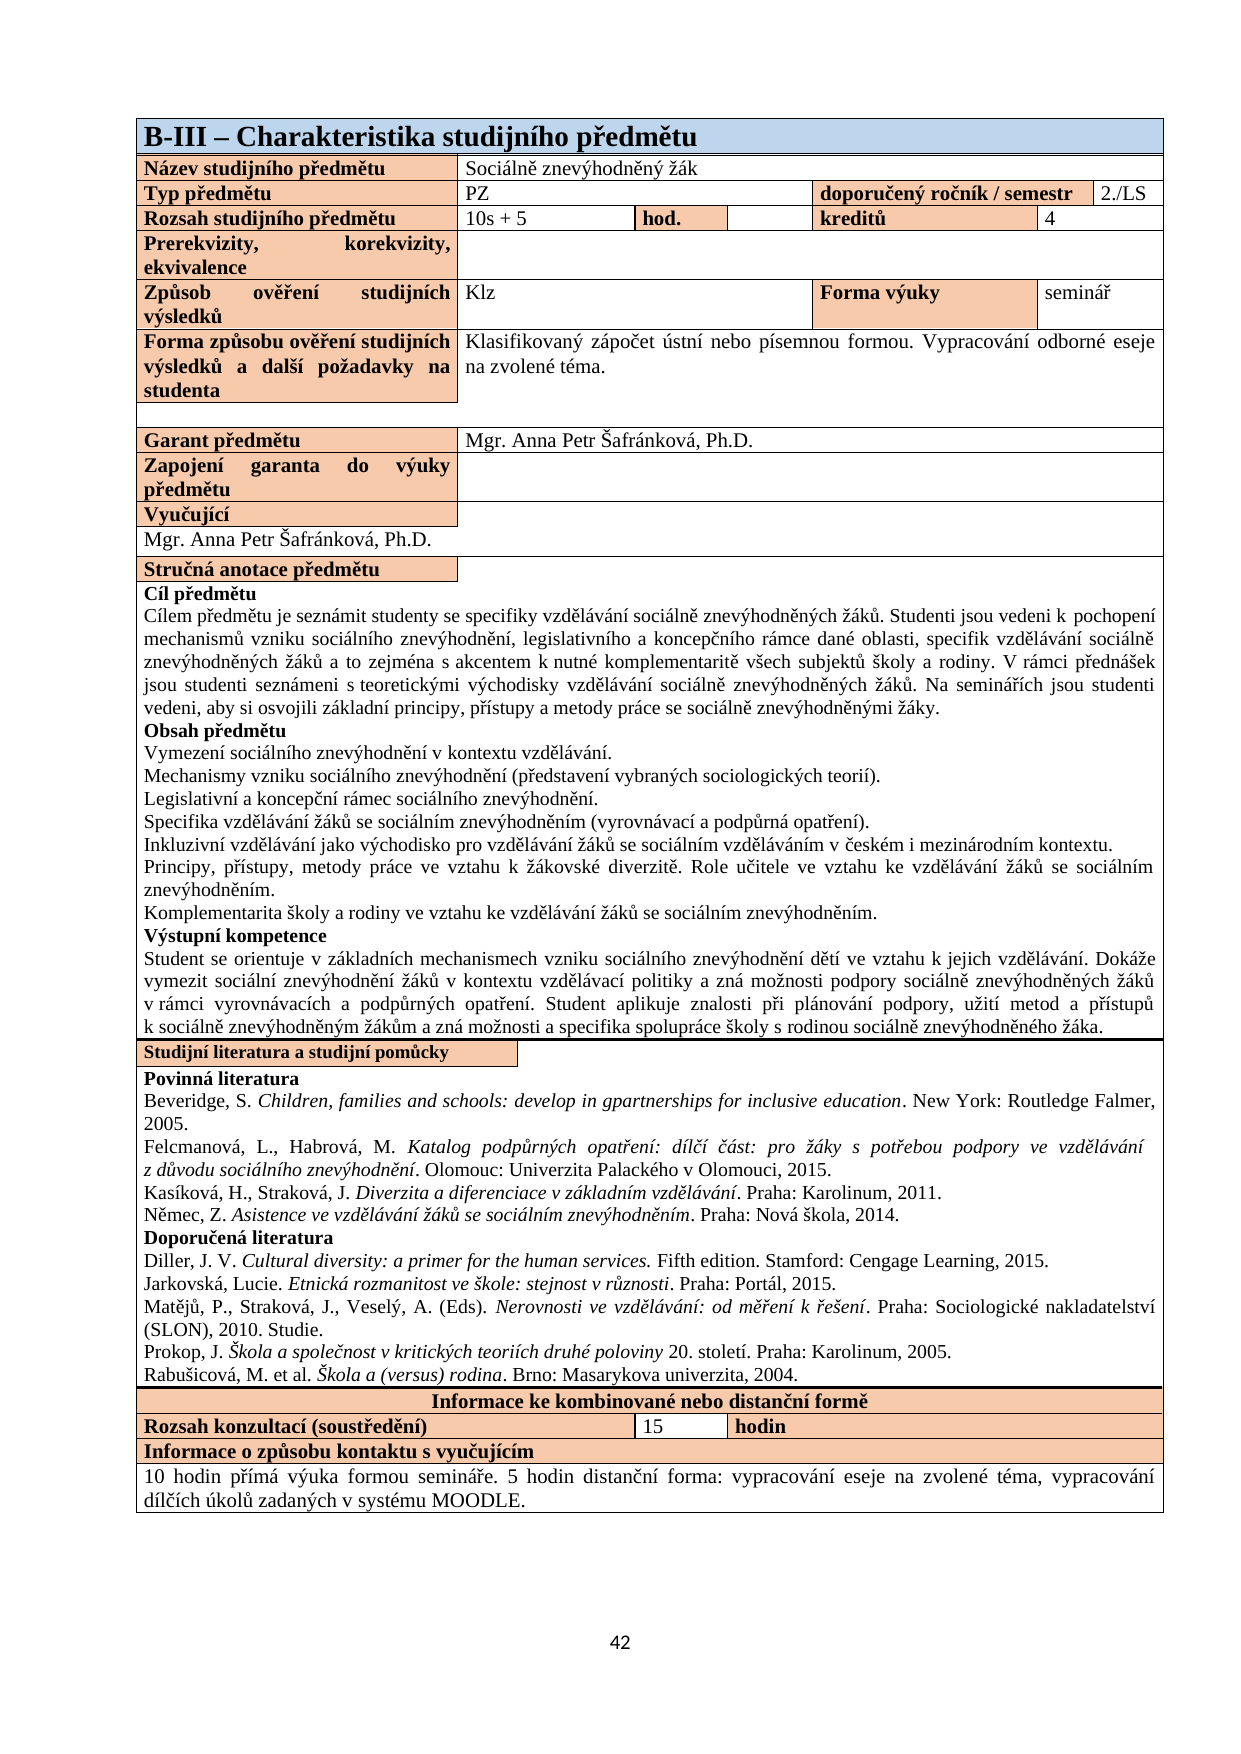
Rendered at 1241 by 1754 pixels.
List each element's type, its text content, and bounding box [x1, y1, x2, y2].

table_cell 10s + 5 [458, 206, 634, 230]
table_cell [458, 231, 1163, 279]
table_cell [137, 402, 1163, 427]
table_cell seminář [1038, 280, 1163, 328]
table_cell Sociálně znevýhodněný žák [458, 156, 1163, 180]
table_cell [728, 206, 812, 230]
table_cell Studijní literatura a studijní pomůcky [137, 1041, 517, 1066]
table_cell Typ předmětu [137, 181, 457, 205]
table_cell hodin [728, 1413, 1163, 1438]
table_cell Forma výuky [813, 280, 1037, 328]
table_cell 4 [1038, 206, 1163, 230]
table_cell 15 [636, 1414, 727, 1438]
table_cell Stručná anotace předmětu [137, 557, 457, 581]
table_cell [518, 1041, 1163, 1066]
table_cell Klasifikovaný zápočet ústní nebo písemnou formou. Vypracování odborné eseje na zvolené téma. [458, 330, 1163, 402]
table_cell hod. [636, 206, 727, 230]
table_cell Zapojení garanta do výuky předmětu [137, 453, 457, 501]
table_cell Cíl předmětu Cílem předmětu je seznámit studenty se specifiky vzdělávání sociálně znevýhodněných žáků. Studenti jsou vedeni k pochopení mechanismů vzniku sociálního znevýhodnění, legislativního a koncepčního rámce dané oblasti, specifik vzdělávání sociálně znevýhodněných žáků a to zejména s akcentem k nutné komplementaritě všech subjektů školy a rodiny. V rámci přednášek jsou studenti seznámeni s teoretickými východisky vzdělávání sociálně znevýhodněných žáků. Na seminářích jsou studenti vedeni, aby si osvojili základní principy, přístupy a metody práce se sociálně znevýhodněnými žáky. Obsah předmětu Vymezení sociálního znevýhodnění v kontextu vzdělávání. Mechanismy vzniku sociálního znevýhodnění (představení vybraných sociologických teorií). Legislativní a koncepční rámec sociálního znevýhodnění. Specifika vzdělávání žáků se sociálním znevýhodněním (vyrovnávací a podpůrná opatření). Inkluzivní vzdělávání jako východisko pro vzdělávání žáků se sociálním vzděláváním v českém i mezinárodním kontextu. Principy, přístupy, metody práce ve vztahu k žákovské diverzitě. Role učitele ve vztahu ke vzdělávání žáků se sociálním znevýhodněním. Komplementarita školy a rodiny ve vztahu ke vzdělávání žáků se sociálním znevýhodněním. Výstupní kompetence Student se orientuje v základních mechanismech vzniku sociálního znevýhodnění dětí ve vztahu k jejich vzdělávání. Dokáže vymezit sociální znevýhodnění žáků v kontextu vzdělávací politiky a zná možnosti podpory sociálně znevýhodněných žáků v rámci vyrovnávacích a podpůrných opatření. Student aplikuje znalosti při plánování podpory, užití metod a přístupů k sociálně znevýhodněným žákům a zná možnosti a specifika spolupráce školy s rodinou sociálně znevýhodněného žáka. [137, 581, 1163, 1038]
table_cell PZ [458, 181, 812, 205]
table_cell Povinná literatura Beveridge, S. Children, families and schools: develop in gpartnerships for inclusive education. New York: Routledge Falmer, 2005. Felcmanová, L., Habrová, M. Katalog podpůrných opatření: dílčí část: pro žáky s potřebou podpory ve vzdělávání z důvodu sociálního znevýhodnění. Olomouc: Univerzita Palackého v Olomouci, 2015. Kasíková, H., Straková, J. Diverzita a diferenciace v základním vzdělávání. Praha: Karolinum, 2011. Němec, Z. Asistence ve vzdělávání žáků se sociálním znevýhodněním. Praha: Nová škola, 2014. Doporučená literatura Diller, J. V. Cultural diversity: a primer for the human services. Fifth edition. Stamford: Cengage Learning, 2015. Jarkovská, Lucie. Etnická rozmanitost ve škole: stejnost v různosti. Praha: Portál, 2015. Matějů, P., Straková, J., Veselý, A. (Eds). Nerovnosti ve vzdělávání: od měření k řešení. Praha: Sociologické nakladatelství (SLON), 2010. Studie. Prokop, J. Škola a společnost v kritických teoriích druhé poloviny 20. století. Praha: Karolinum, 2005. Rabušicová, M. et al. Škola a (versus) rodina. Brno: Masarykova univerzita, 2004. [137, 1066, 1163, 1386]
table_cell [458, 453, 1163, 501]
table_cell Rozsah studijního předmětu [137, 206, 457, 230]
table_cell Vyučující [137, 502, 457, 526]
table_cell Garant předmětu [137, 428, 457, 452]
table_cell Klz [458, 280, 812, 328]
table_cell Rozsah konzultací (soustředění) [137, 1414, 634, 1438]
table_cell kreditů [813, 206, 1037, 230]
table_cell Informace ke kombinované nebo distanční formě [137, 1386, 1163, 1413]
table_cell Mgr. Anna Petr Šafránková, Ph.D. [458, 428, 1163, 452]
table_cell Způsob ověření studijních výsledků [137, 280, 457, 328]
table_cell 10 hodin přímá výuka formou semináře. 5 hodin distanční forma: vypracování eseje na zvolené téma, vypracování dílčích úkolů zadaných v systému MOODLE. [137, 1464, 1163, 1512]
table_cell Informace o způsobu kontaktu s vyučujícím [137, 1439, 1163, 1463]
table_cell 2./LS [1094, 181, 1163, 205]
table_cell Mgr. Anna Petr Šafránková, Ph.D. [137, 526, 1163, 556]
table_cell Forma způsobu ověření studijních výsledků a další požadavky na studenta [137, 330, 457, 402]
table_cell [458, 557, 1163, 581]
table_cell Název studijního předmětu [137, 156, 457, 180]
table_header B-III – Charakteristika studijního předmětu [137, 119, 1163, 153]
table_cell Prerekvizity, korekvizity, ekvivalence [137, 231, 457, 279]
table_cell doporučený ročník / semestr [813, 181, 1093, 205]
table_cell [458, 502, 1163, 526]
